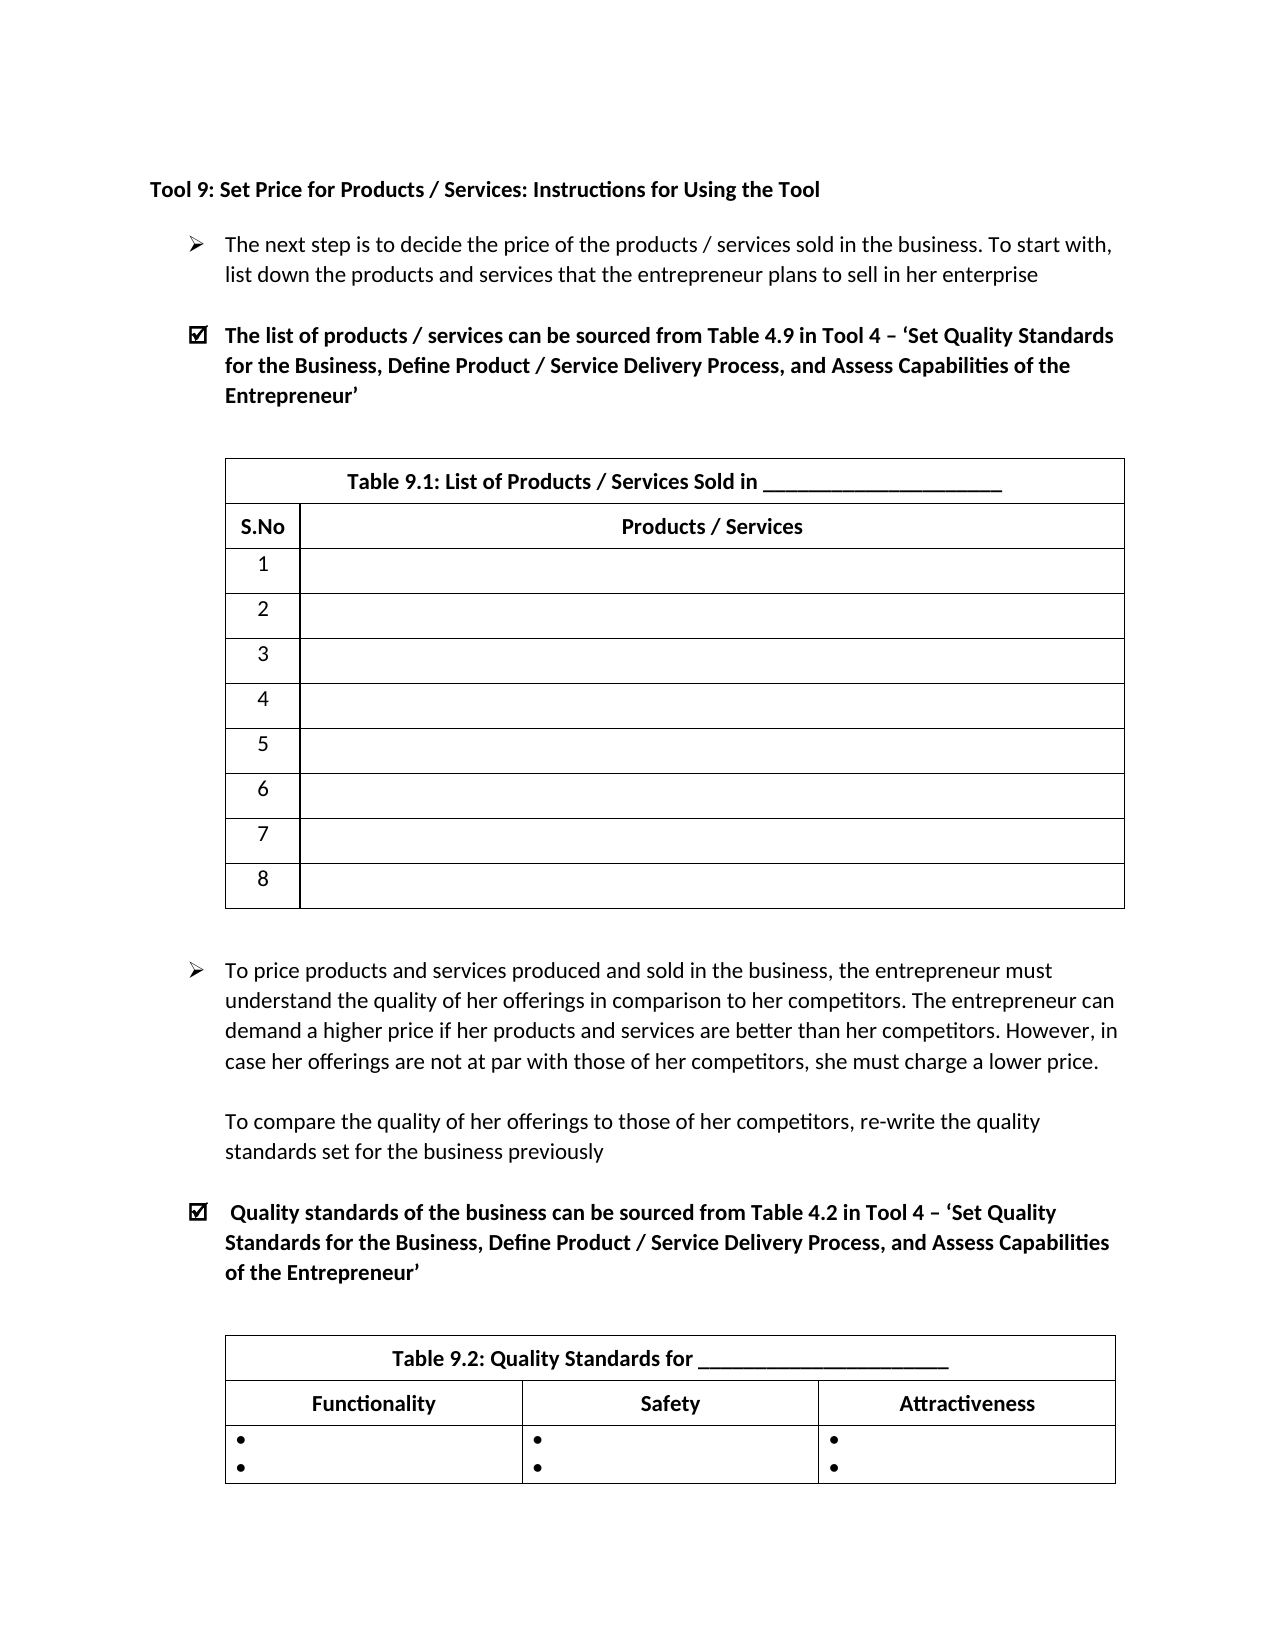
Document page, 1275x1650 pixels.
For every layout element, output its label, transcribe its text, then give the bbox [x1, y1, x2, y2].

list The list of products / services can be sourced from Table 4.9 in Tool 4 – ‘Set Quality Standards for the Business, Define Product / Service Delivery Process, and Assess Capabilities of the Entrepreneur’ [187, 321, 1125, 409]
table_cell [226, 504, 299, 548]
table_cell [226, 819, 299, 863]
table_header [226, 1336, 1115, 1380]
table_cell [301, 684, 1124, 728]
list Quality standards of the business can be sourced from Table 4.2 in Tool 4 – ‘Set Quality Standards for the Business, Define Product / Service Delivery Process, and Assess Capabilities of the Entrepreneur’ [187, 1198, 1125, 1286]
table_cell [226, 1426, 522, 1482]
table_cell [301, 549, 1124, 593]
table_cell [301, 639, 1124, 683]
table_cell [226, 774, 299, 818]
subtitle Tool 9: Set Price for Products / Services: Instructions for Using the Tool [150, 175, 1125, 203]
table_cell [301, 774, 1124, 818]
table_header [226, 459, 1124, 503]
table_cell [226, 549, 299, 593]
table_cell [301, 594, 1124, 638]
list To price products and services produced and sold in the business, the entrepreneur must understand the quality of her offerings in comparison to her competitors. The entrepreneur can demand a higher price if her products and services are better than her competitors. However, in case her offerings are not at par with those of her competitors, she must charge a lower price. [187, 956, 1125, 1075]
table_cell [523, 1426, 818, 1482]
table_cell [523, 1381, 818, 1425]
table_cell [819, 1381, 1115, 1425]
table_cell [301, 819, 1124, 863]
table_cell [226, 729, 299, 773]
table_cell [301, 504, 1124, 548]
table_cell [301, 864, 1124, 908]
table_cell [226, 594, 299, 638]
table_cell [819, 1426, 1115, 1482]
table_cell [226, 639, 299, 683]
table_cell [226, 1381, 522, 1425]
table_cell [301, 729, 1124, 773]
list To compare the quality of her offerings to those of her competitors, re-write the quality standards set for the business previously [225, 1107, 1125, 1166]
list The next step is to decide the price of the products / services sold in the business. To start with, list down the products and services that the entrepreneur plans to sell in her enterprise [187, 230, 1125, 288]
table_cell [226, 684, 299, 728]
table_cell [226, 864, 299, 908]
